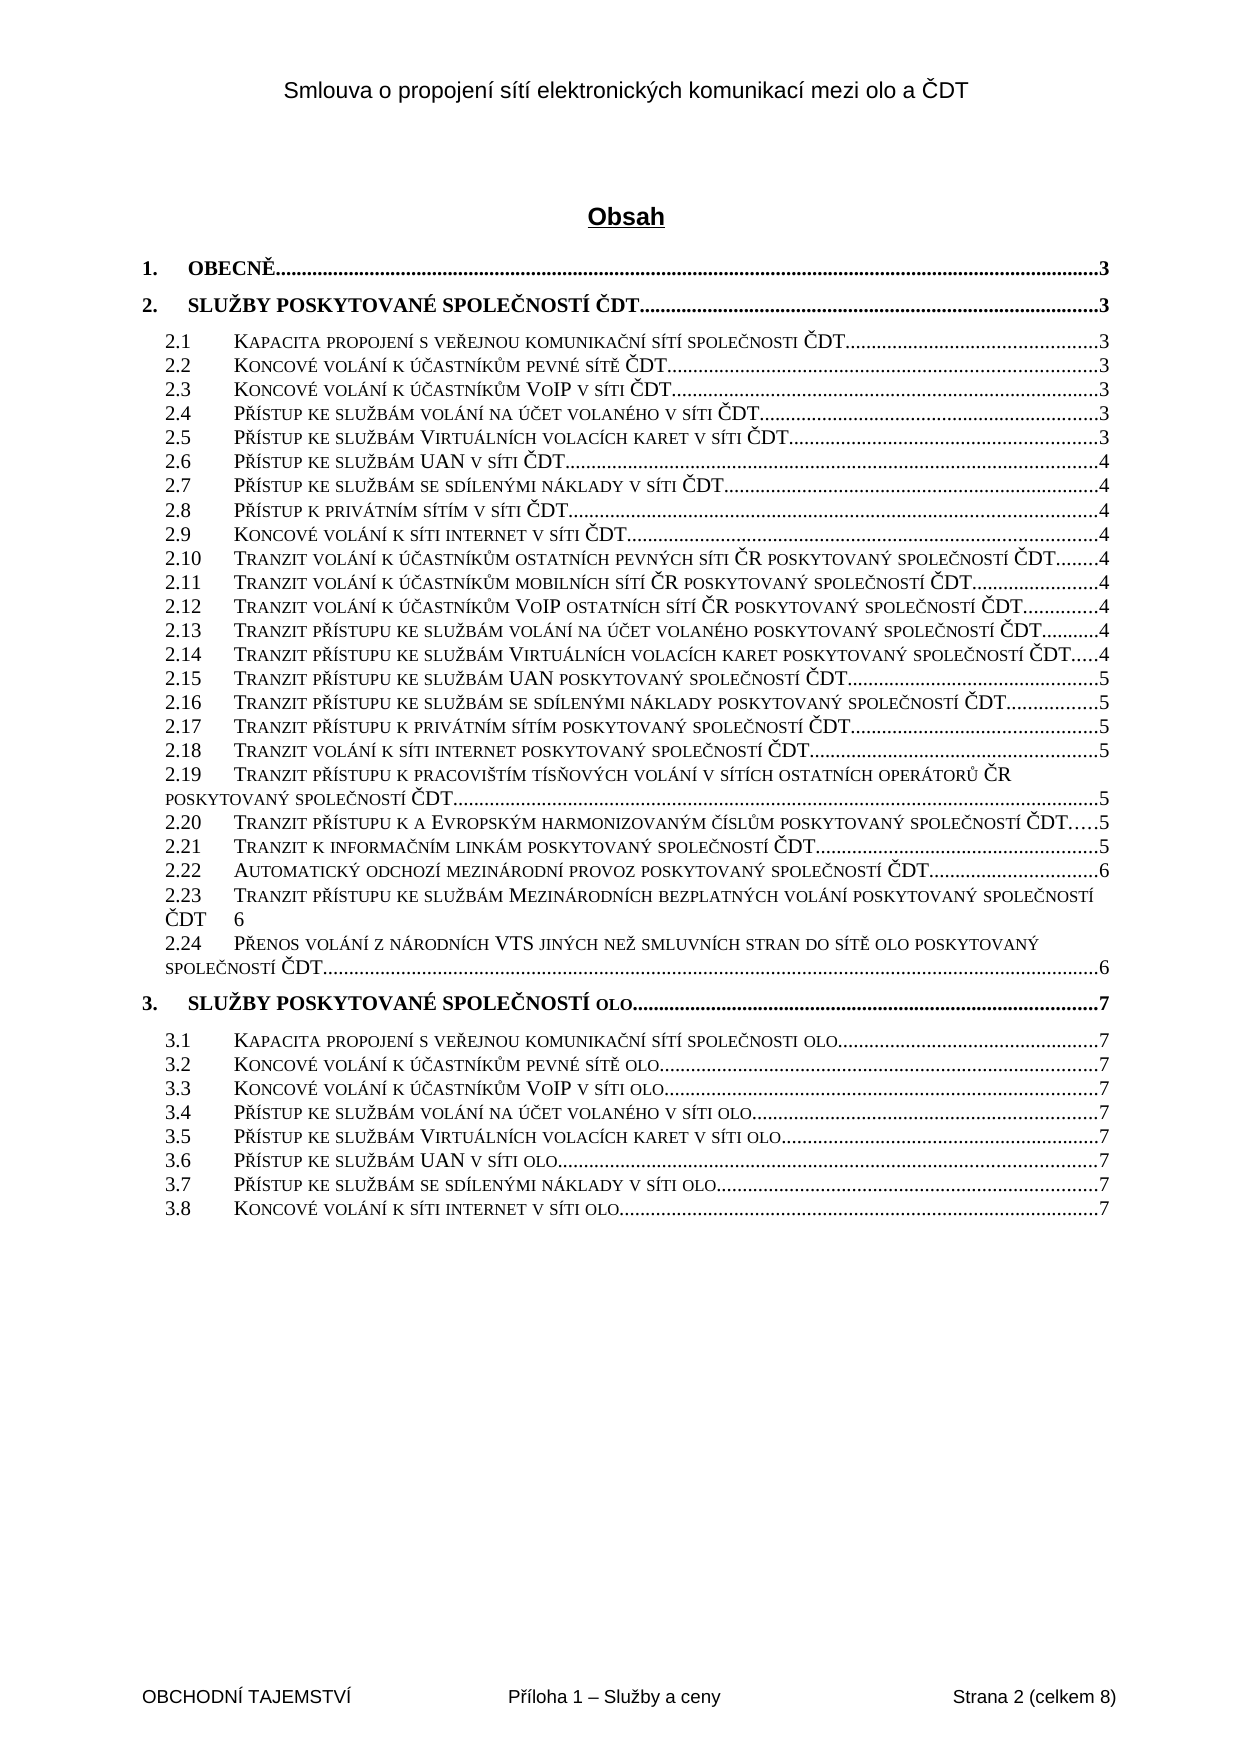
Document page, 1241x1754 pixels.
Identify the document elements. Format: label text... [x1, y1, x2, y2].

text 3.2 Koncové volání k účastníkům pevné sítě olo 7 [165, 1052, 1110, 1076]
text 2.23 Tranzit přístupu ke službám Mezinárodních bezplatných volání poskytovaný společností ČDT 6 [165, 882, 1110, 931]
text 2.14 Tranzit přístupu ke službám Virtuálních volacích karet poskytovaný společností ČDT 4 [165, 642, 1110, 666]
text 3. Služby poskytované společností olo 7 [142, 991, 1110, 1015]
text 2.13 Tranzit přístupu ke službám volání na účet volaného poskytovaný společností ČDT 4 [165, 618, 1110, 642]
text 2.16 Tranzit přístupu ke službám se sdílenými náklady poskytovaný společností ČDT 5 [165, 690, 1110, 714]
text 3.4 Přístup ke službám volání na účet volaného v síti olo 7 [165, 1100, 1110, 1124]
text 2.19 Tranzit přístupu k pracovištím tísňových volání v sítích ostatních operátorů ČR poskytovaný společností ČDT 5 [165, 762, 1110, 810]
text 2.22 Automatický odchozí mezinárodní provoz poskytovaný společností ČDT 6 [165, 858, 1110, 882]
text Obsah [142, 202, 1110, 231]
text 2.8 Přístup k privátním sítím v síti ČDT 4 [165, 497, 1110, 522]
text 1. Obecně 3 [142, 256, 1110, 280]
text 2.5 Přístup ke službám Virtuálních volacích karet v síti ČDT 3 [165, 425, 1110, 449]
text 2.9 Koncové volání k síti internet v síti ČDT 4 [165, 522, 1110, 546]
text 3.6 Přístup ke službám UAN v síti olo 7 [165, 1148, 1110, 1172]
text 2.21 Tranzit k informačním linkám poskytovaný společností ČDT 5 [165, 834, 1110, 858]
text 2.11 Tranzit volání k účastníkům mobilních sítí ČR poskytovaný společností ČDT 4 [165, 570, 1110, 594]
text 2.18 Tranzit volání k síti internet poskytovaný společností ČDT 5 [165, 738, 1110, 762]
text 2.12 Tranzit volání k účastníkům VoIP ostatních sítí ČR poskytovaný společností ČDT 4 [165, 594, 1110, 618]
text 2.24 Přenos volání z národních VTS jiných než smluvních stran do sítě olo poskytovaný společností ČDT 6 [165, 931, 1110, 979]
text 2.2 Koncové volání k účastníkům pevné sítě ČDT 3 [165, 353, 1110, 377]
text 2.15 Tranzit přístupu ke službám UAN poskytovaný společností ČDT 5 [165, 666, 1110, 690]
text 3.1 Kapacita propojení s veřejnou komunikační sítí společnosti olo 7 [165, 1028, 1110, 1052]
text 2.7 Přístup ke službám se sdílenými náklady v síti ČDT 4 [165, 473, 1110, 497]
text 3.8 Koncové volání k síti internet v síti olo 7 [165, 1196, 1110, 1220]
text 3.7 Přístup ke službám se sdílenými náklady v síti olo 7 [165, 1172, 1110, 1196]
text 2.1 Kapacita propojení s veřejnou komunikační sítí společnosti ČDT 3 [165, 329, 1110, 353]
text 2.6 Přístup ke službám UAN v síti ČDT 4 [165, 449, 1110, 473]
text 2.4 Přístup ke službám volání na účet volaného v síti ČDT 3 [165, 401, 1110, 425]
text 2. Služby poskytované společností ČDT 3 [142, 292, 1110, 317]
text 2.3 Koncové volání k účastníkům VoIP v síti ČDT 3 [165, 377, 1110, 401]
text 3.5 Přístup ke službám Virtuálních volacích karet v síti olo 7 [165, 1124, 1110, 1148]
text 2.10 Tranzit volání k účastníkům ostatních pevných síti ČR poskytovaný společností ČDT 4 [165, 546, 1110, 570]
text 2.17 Tranzit přístupu k privátním sítím poskytovaný společností ČDT 5 [165, 714, 1110, 738]
text 3.3 Koncové volání k účastníkům VoIP v síti olo 7 [165, 1076, 1110, 1100]
text 2.20 Tranzit přístupu k a Evropským harmonizovaným číslům poskytovaný společností ČDT 5 [165, 810, 1110, 834]
